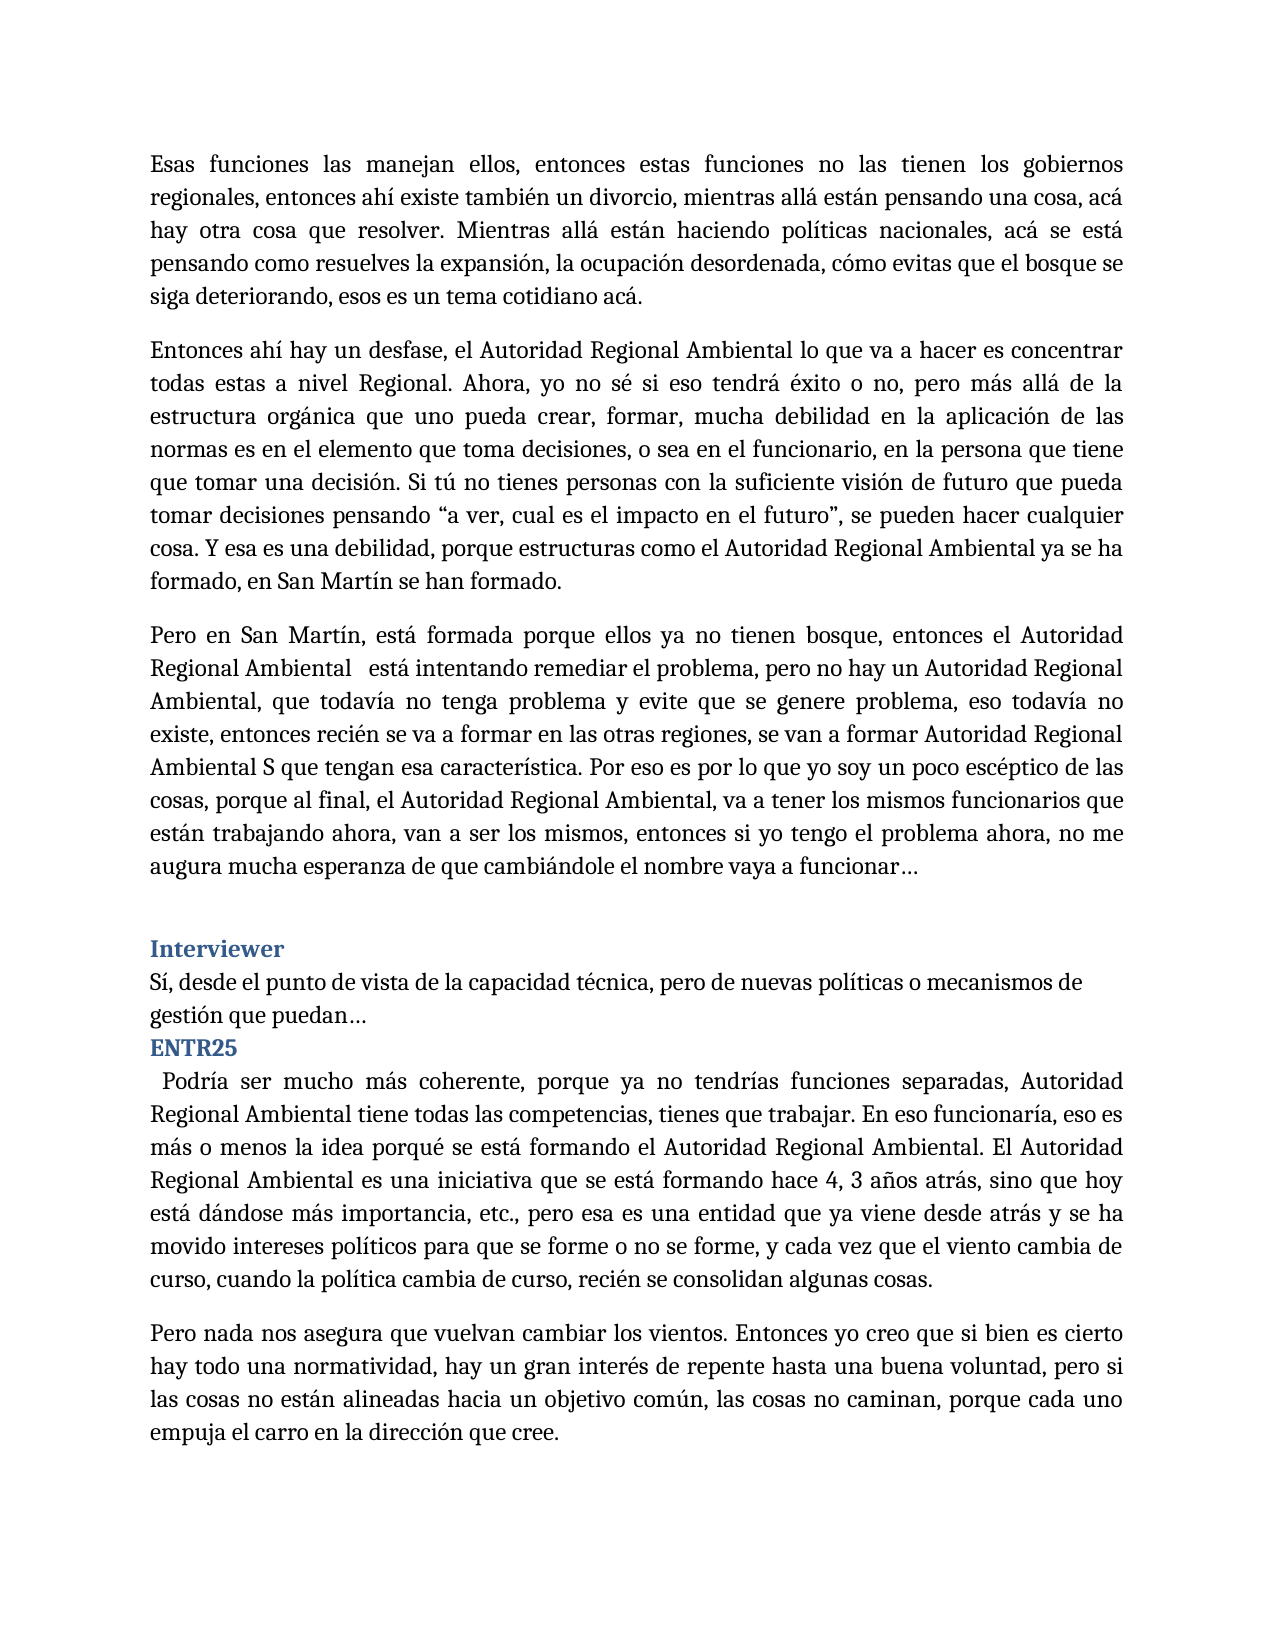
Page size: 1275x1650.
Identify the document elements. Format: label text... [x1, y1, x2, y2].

text Entonces ahí hay un desfase, el Autoridad Regional Ambiental lo que va a hacer es concentrar todas estas a nivel Regional. Ahora, yo no sé si eso tendrá éxito o no, pero más allá de la estructura orgánica que uno pueda crear, formar, mucha debilidad en la aplicación de las normas es en el elemento que toma decisiones, o sea en el funcionario, en la persona que tiene que tomar una decisión. Si tú no tienes personas con la suficiente visión de futuro que pueda tomar decisiones pensando “a ver, cual es el impacto en el futuro”, se pueden hacer cualquier cosa. Y esa es una debilidad, porque estructuras como el Autoridad Regional Ambiental ya se ha formado, en San Martín se han formado. [150, 336, 1125, 596]
text ENTR25 Podría ser mucho más coherente, porque ya no tendrías funciones separadas, Autoridad Regional Ambiental tiene todas las competencias, tienes que trabajar. En eso funcionaría, eso es más o menos la idea porqué se está formando el Autoridad Regional Ambiental. El Autoridad Regional Ambiental es una iniciativa que se está formando hace 4, 3 años atrás, sino que hoy está dándose más importancia, etc., pero esa es una entidad que ya viene desde atrás y se ha movido intereses políticos para que se forme o no se forme, y cada vez que el viento cambia de curso, cuando la política cambia de curso, recién se consolidan algunas cosas. [150, 1034, 1125, 1294]
text Esas funciones las manejan ellos, entonces estas funciones no las tienen los gobiernos regionales, entonces ahí existe también un divorcio, mientras allá están pensando una cosa, acá hay otra cosa que resolver. Mientras allá están haciendo políticas nacionales, acá se está pensando como resuelves la expansión, la ocupación desordenada, cómo evitas que el bosque se siga deteriorando, esos es un tema cotidiano acá. [150, 150, 1125, 311]
subtitle Interviewer Sí, desde el punto de vista de la capacidad técnica, pero de nuevas políticas o mecanismos de gestión que puedan… [150, 935, 1125, 1030]
text Pero nada nos asegura que vuelvan cambiar los vientos. Entonces yo creo que si bien es cierto hay todo una normatividad, hay un gran interés de repente hasta una buena voluntad, pero si las cosas no están alineadas hacia un objetivo común, las cosas no caminan, porque cada uno empuja el carro en la dirección que cree. [150, 1319, 1125, 1447]
text Pero en San Martín, está formada porque ellos ya no tienen bosque, entonces el Autoridad Regional Ambiental está intentando remediar el problema, pero no hay un Autoridad Regional Ambiental, que todavía no tenga problema y evite que se genere problema, eso todavía no existe, entonces recién se va a formar en las otras regiones, se van a formar Autoridad Regional Ambiental S que tengan esa característica. Por eso es por lo que yo soy un poco escéptico de las cosas, porque al final, el Autoridad Regional Ambiental, va a tener los mismos funcionarios que están trabajando ahora, van a ser los mismos, entonces si yo tengo el problema ahora, no me augura mucha esperanza de que cambiándole el nombre vaya a funcionar… [150, 621, 1125, 881]
